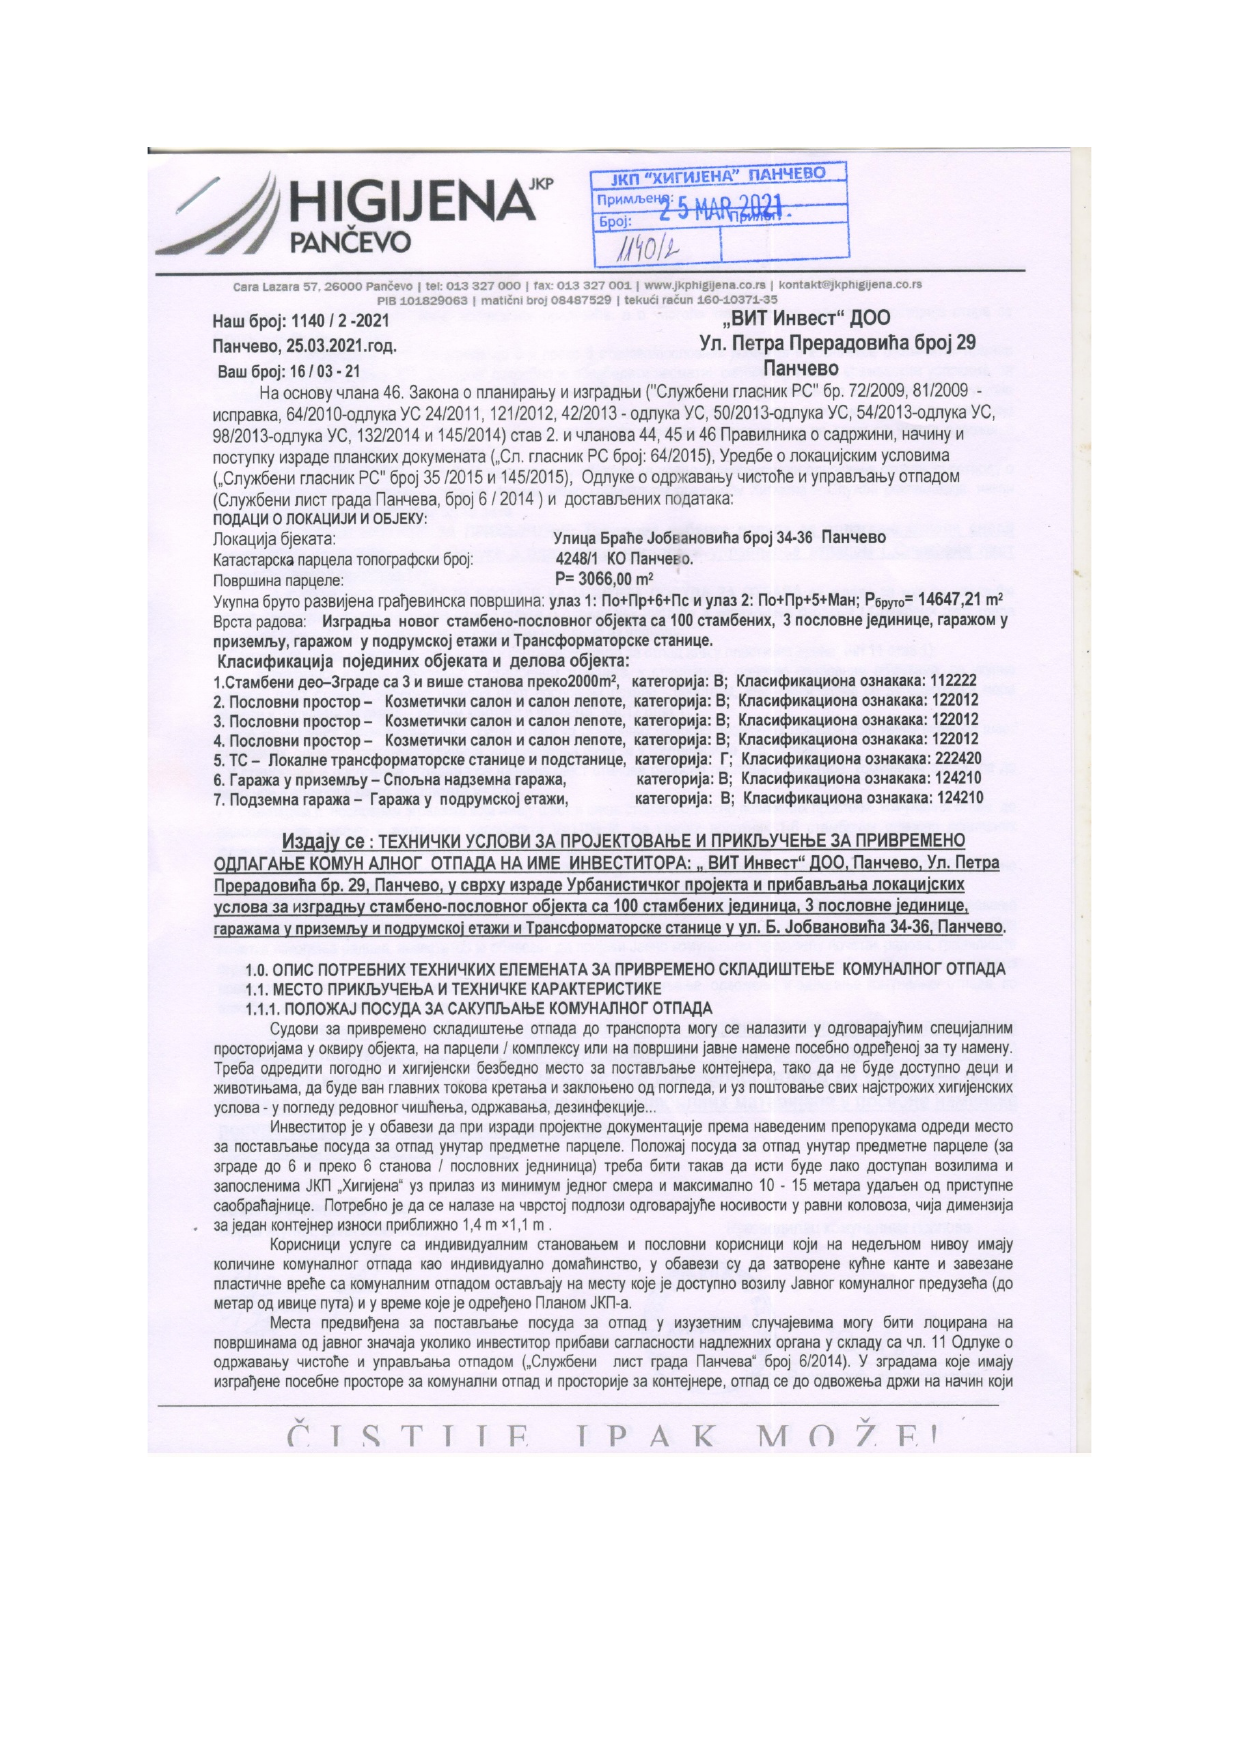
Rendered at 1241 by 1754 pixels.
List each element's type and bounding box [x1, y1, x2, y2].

picture [147, 147, 1092, 1457]
